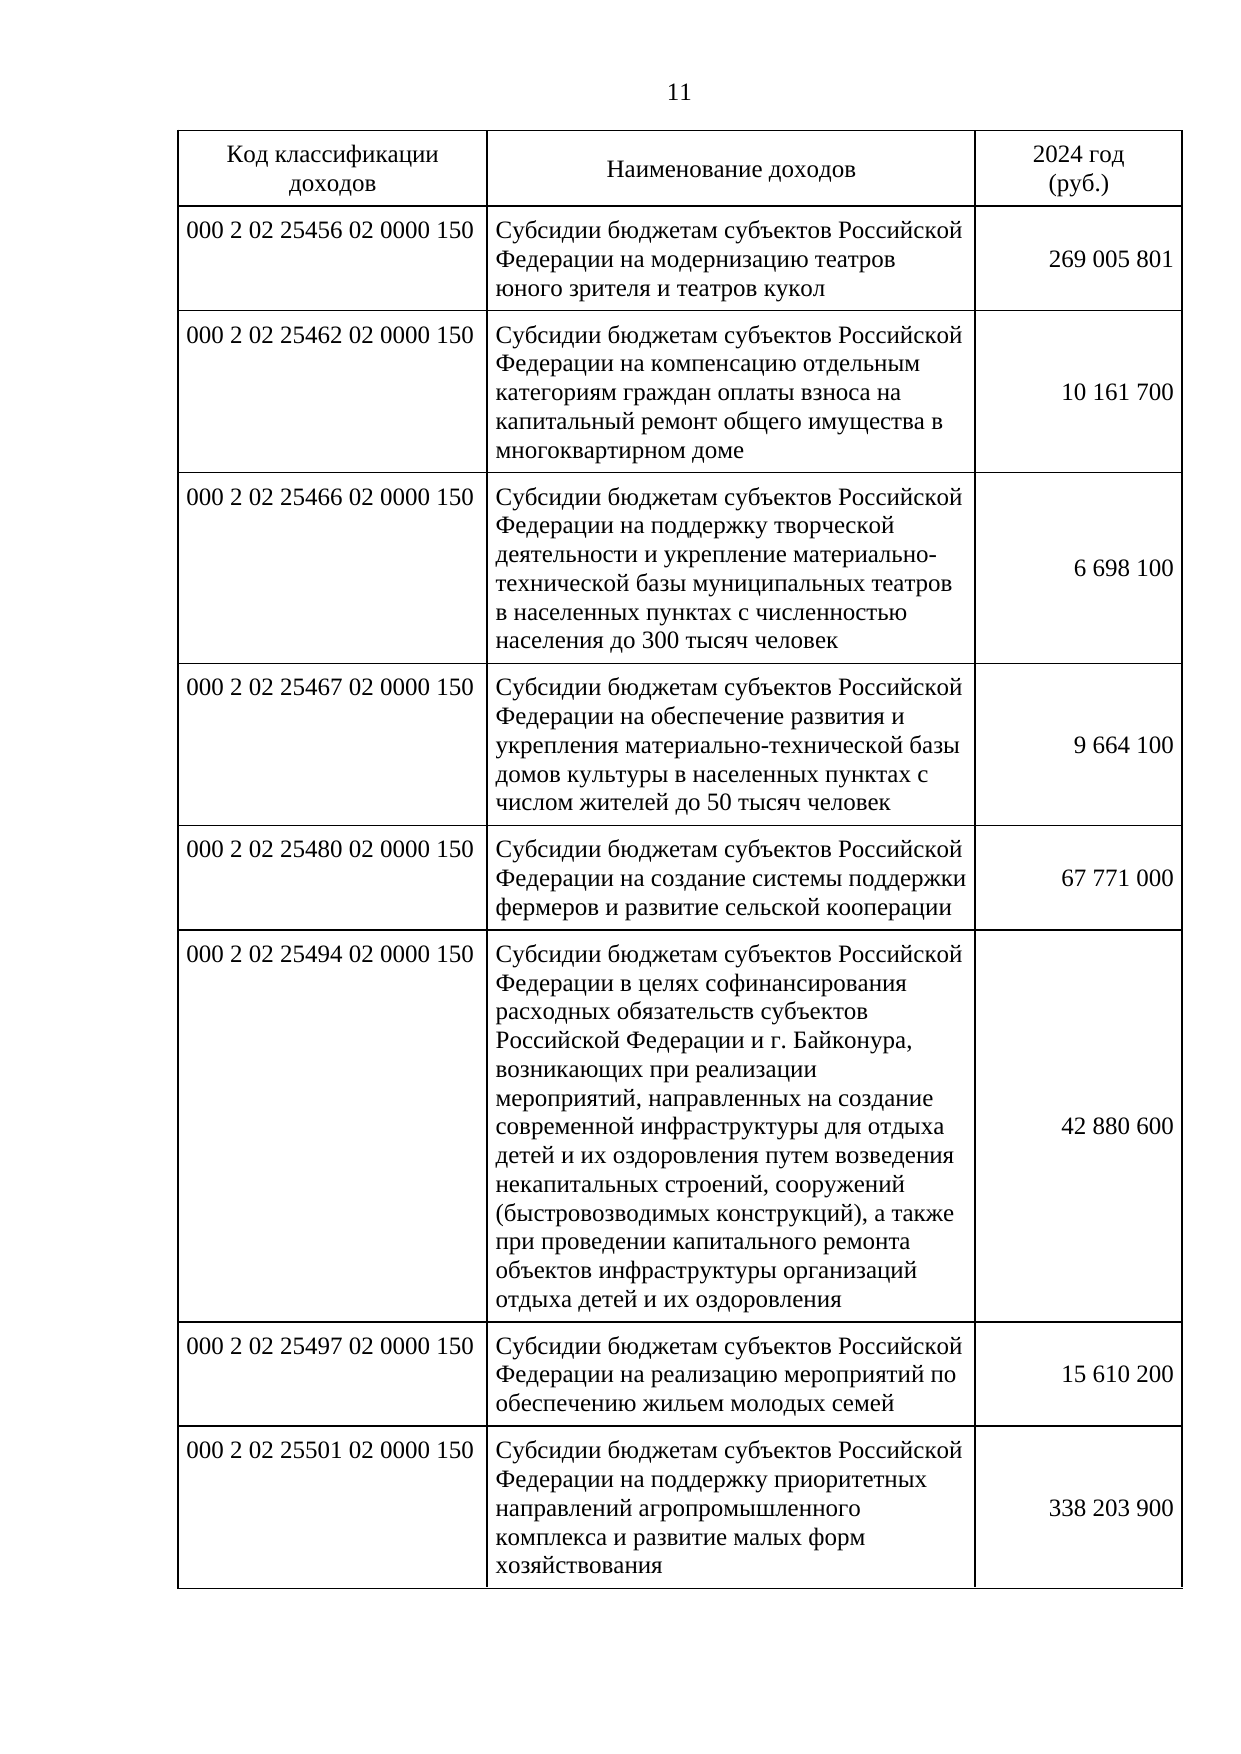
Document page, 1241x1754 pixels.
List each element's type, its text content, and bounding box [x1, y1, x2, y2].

table_cell 000 2 02 25480 02 0000 150 [179, 826, 486, 929]
table_cell 000 2 02 25456 02 0000 150 [179, 207, 486, 310]
table_cell 000 2 02 25497 02 0000 150 [179, 1323, 486, 1425]
table_cell Субсидии бюджетам субъектов Российской Федерации на создание системы поддержки фермеров и развитие сельской кооперации [488, 826, 974, 929]
table_cell 67 771 000 [976, 826, 1181, 929]
table_cell 42 880 600 [976, 931, 1181, 1321]
table_header 2024 год (руб.) [976, 131, 1181, 205]
table_cell 9 664 100 [976, 664, 1181, 824]
table_cell 338 203 900 [976, 1427, 1181, 1587]
table_header Наименование доходов [488, 131, 974, 205]
table_cell Субсидии бюджетам субъектов Российской Федерации на модернизацию театров юного зрителя и театров кукол [488, 207, 974, 310]
table_header Код классификации доходов [179, 131, 486, 205]
table_cell Субсидии бюджетам субъектов Российской Федерации на поддержку приоритетных направлений агропромышленного комплекса и развитие малых форм хозяйствования [488, 1427, 974, 1587]
table_cell 000 2 02 25501 02 0000 150 [179, 1427, 486, 1587]
table_cell 10 161 700 [976, 311, 1181, 472]
table_cell 6 698 100 [976, 473, 1181, 662]
table_cell 000 2 02 25467 02 0000 150 [179, 664, 486, 824]
table_cell Субсидии бюджетам субъектов Российской Федерации в целях софинансирования расходных обязательств субъектов Российской Федерации и г. Байконура, возникающих при реализации мероприятий, направленных на создание современной инфраструктуры для отдыха детей и их оздоровления путем возведения некапитальных строений, сооружений (быстровозводимых конструкций), а также при проведении капитального ремонта объектов инфраструктуры организаций отдыха детей и их оздоровления [488, 931, 974, 1321]
table_cell Субсидии бюджетам субъектов Российской Федерации на обеспечение развития и укрепления материально-технической базы домов культуры в населенных пунктах с числом жителей до 50 тысяч человек [488, 664, 974, 824]
table_cell 000 2 02 25466 02 0000 150 [179, 473, 486, 662]
table_cell 15 610 200 [976, 1323, 1181, 1425]
table_cell 000 2 02 25462 02 0000 150 [179, 311, 486, 472]
table_cell Субсидии бюджетам субъектов Российской Федерации на компенсацию отдельным категориям граждан оплаты взноса на капитальный ремонт общего имущества в многоквартирном доме [488, 311, 974, 472]
table_cell Субсидии бюджетам субъектов Российской Федерации на поддержку творческой деятельности и укрепление материально-технической базы муниципальных театров в населенных пунктах с численностью населения до 300 тысяч человек [488, 473, 974, 662]
table_cell 000 2 02 25494 02 0000 150 [179, 931, 486, 1321]
table_cell Субсидии бюджетам субъектов Российской Федерации на реализацию мероприятий по обеспечению жильем молодых семей [488, 1323, 974, 1425]
table_cell 269 005 801 [976, 207, 1181, 310]
